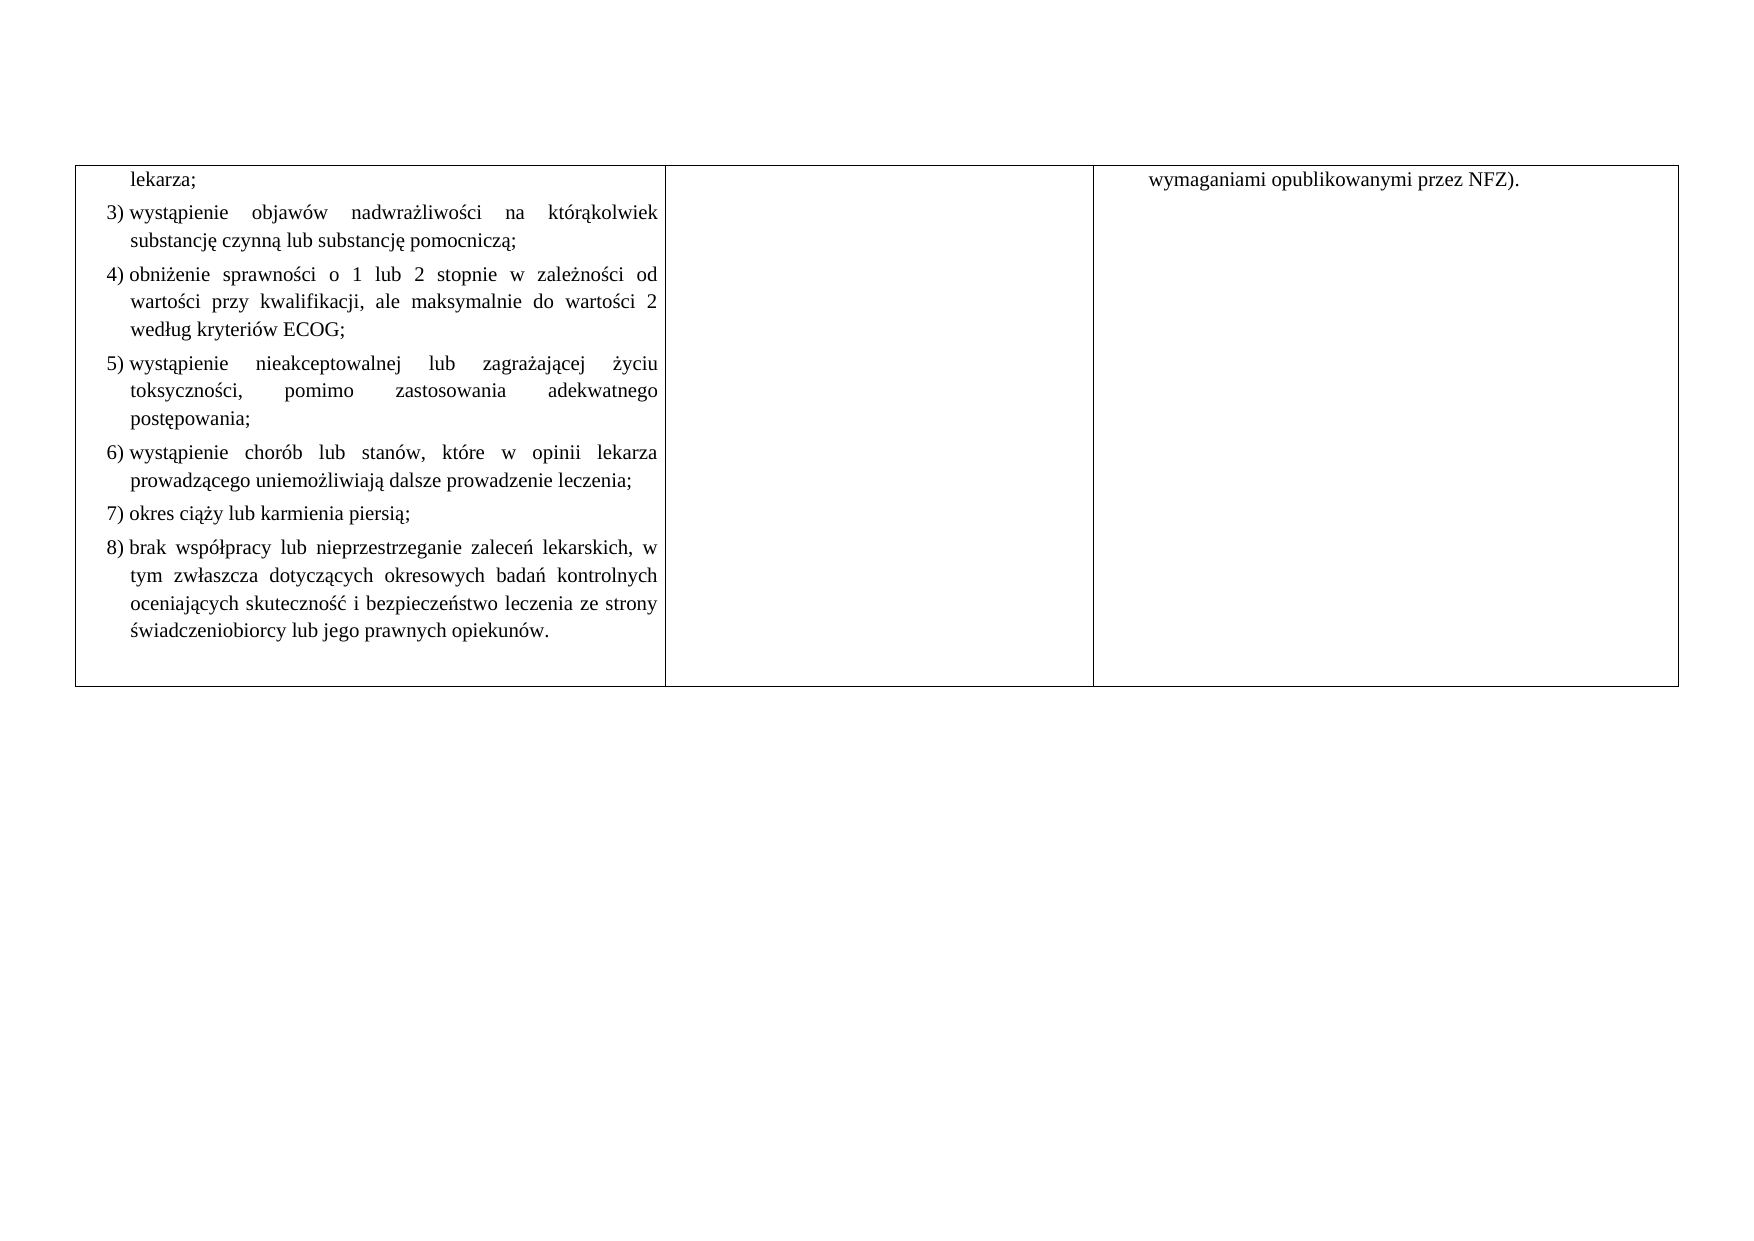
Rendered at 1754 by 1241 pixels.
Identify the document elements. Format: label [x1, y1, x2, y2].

table_cell [666, 166, 1093, 686]
table_cell [76, 166, 665, 686]
table_cell [1094, 166, 1678, 686]
